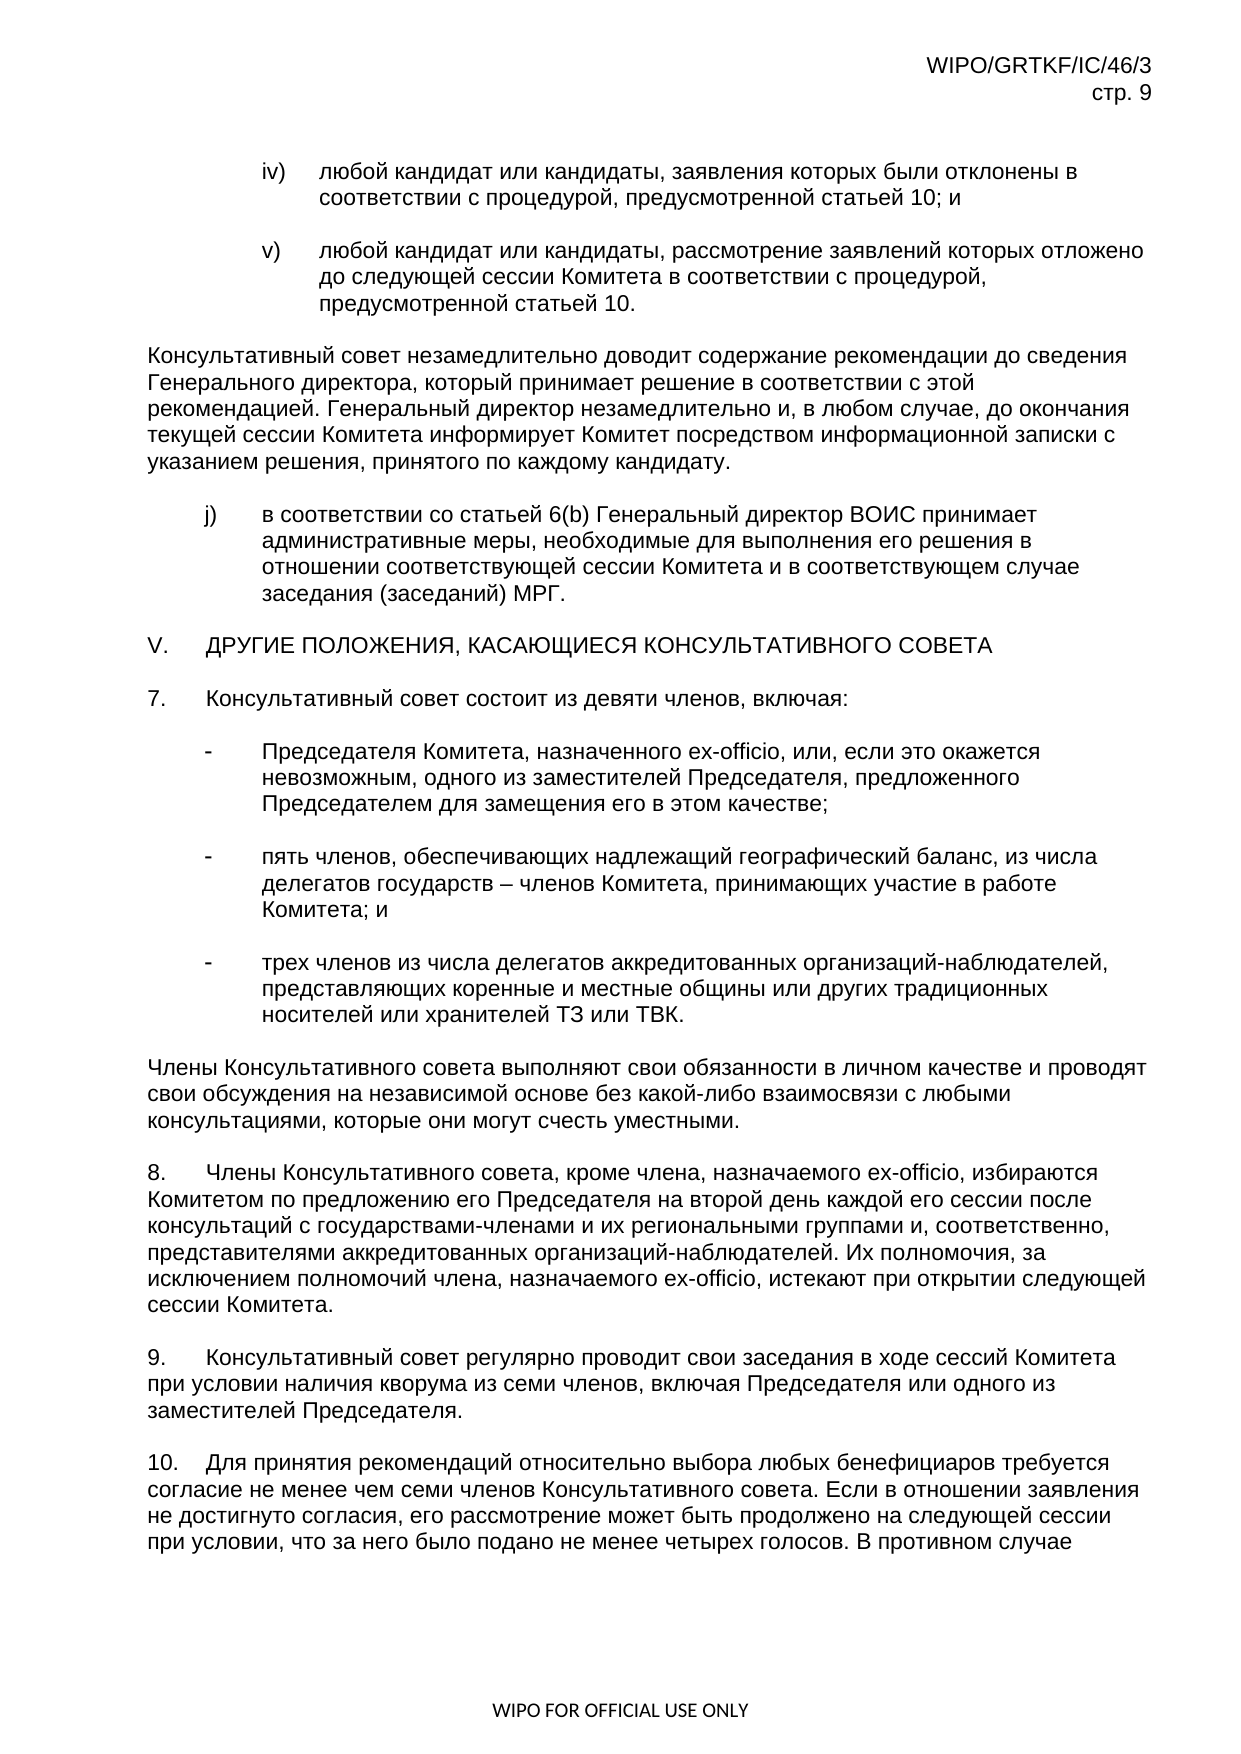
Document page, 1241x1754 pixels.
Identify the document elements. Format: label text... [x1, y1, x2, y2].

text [147, 1449, 1152, 1555]
list любой кандидат или кандидаты, заявления которых были отклонены в соответствии с процедурой, предусмотренной статьей 10; и [262, 158, 1152, 211]
text 7. Консультативный совет состоит из девяти членов, включая: [147, 685, 1152, 711]
text V. ДРУГИЕ ПОЛОЖЕНИЯ, КАСАЮЩИЕСЯ КОНСУЛЬТАТИВНОГО СОВЕТА [147, 632, 1152, 659]
list пять членов, обеспечивающих надлежащий географический баланс, из числа делегатов государств – членов Комитета, принимающих участие в работе Комитета; и [204, 843, 1152, 922]
list любой кандидат или кандидаты, рассмотрение заявлений которых отложено до следующей сессии Комитета в соответствии с процедурой, предусмотренной статьей 10. [262, 237, 1152, 316]
text Члены Консультативного совета выполняют свои обязанности в личном качестве и проводят свои обсуждения на независимой основе без какой-либо взаимосвязи с любыми консультациями, которые они могут счесть уместными. [147, 1054, 1152, 1133]
text 9. Консультативный совет регулярно проводит свои заседания в ходе сессий Комитета при условии наличия кворума из семи членов, включая Председателя или одного из заместителей Председателя. [147, 1344, 1152, 1423]
text j) в соответствии со статьей 6(b) Генеральный директор ВОИС принимает административные меры, необходимые для выполнения его решения в отношении соответствующей сессии Комитета и в соответствующем случае заседания (заседаний) МРГ. [204, 501, 1152, 606]
list Председателя Комитета, назначенного ex-officio, или, если это окажется невозможным, одного из заместителей Председателя, предложенного Председателем для замещения его в этом качестве; [204, 738, 1152, 817]
text Консультативный совет незамедлительно доводит содержание рекомендации до сведения Генерального директора, который принимает решение в соответствии с этой рекомендацией. Генеральный директор незамедлительно и, в любом случае, до окончания текущей сессии Комитета информирует Комитет посредством информационной записки с указанием решения, принятого по каждому кандидату. [147, 342, 1152, 474]
list трех членов из числа делегатов аккредитованных организаций-наблюдателей, представляющих коренные и местные общины или других традиционных носителей или хранителей ТЗ или ТВК. [204, 948, 1152, 1028]
text 8. Члены Консультативного совета, кроме члена, назначаемого ex-officio, избираются Комитетом по предложению его Председателя на второй день каждой его сессии после консультаций с государствами-членами и их региональными группами и, соответственно, представителями аккредитованных организаций-наблюдателей. Их полномочия, за исключением полномочий члена, назначаемого ex-officio, истекают при открытии следующей сессии Комитета. [147, 1159, 1152, 1317]
